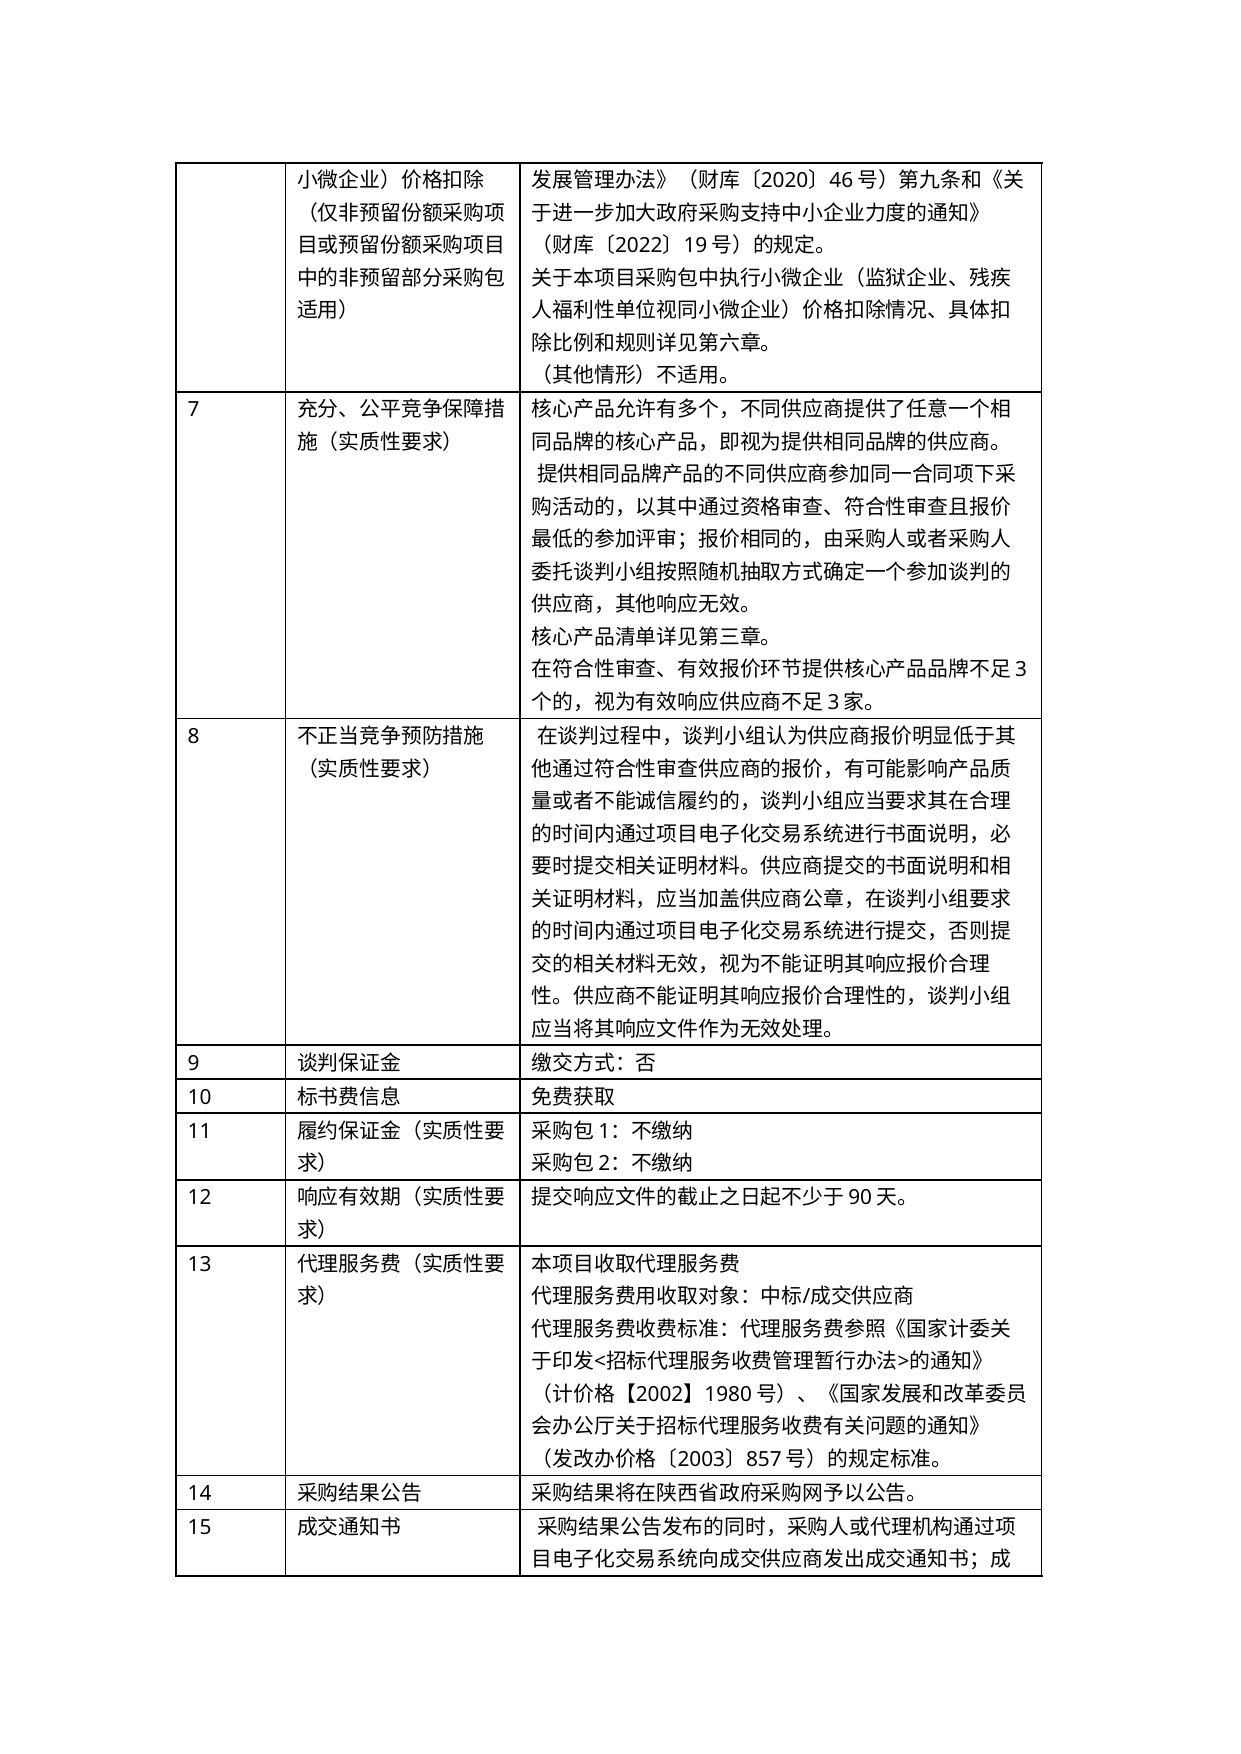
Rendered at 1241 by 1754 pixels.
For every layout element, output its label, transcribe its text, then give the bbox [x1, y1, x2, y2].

table_cell 12 [177, 1181, 285, 1245]
table_cell 6 [177, 164, 285, 391]
table_cell 不正当竞争预防措施（实质性要求） [286, 719, 519, 1044]
table_cell 10 [177, 1080, 285, 1112]
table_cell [286, 164, 519, 391]
table_cell 11 [177, 1114, 285, 1179]
table_cell 采购结果公告 [286, 1476, 519, 1508]
table_cell 谈判保证金 [286, 1046, 519, 1078]
table_cell 采购包1：不缴纳 采购包2：不缴纳 [521, 1114, 1041, 1179]
table_cell 履约保证金（实质性要求） [286, 1114, 519, 1179]
table_cell 本项目收取代理服务费 代理服务费用收取对象：中标/成交供应商 代理服务费收费标准：代理服务费参照《国家计委关于印发<招标代理服务收费管理暂行办法>的通知》（计价格【2002】1980号）、《国家发展和改革委员会办公厅关于招标代理服务收费有关问题的通知》（发改办价格〔2003〕857号）的规定标准。 [521, 1247, 1041, 1474]
table_cell 核心产品允许有多个，不同供应商提供了任意一个相同品牌的核心产品，即视为提供相同品牌的供应商。 提供相同品牌产品的不同供应商参加同一合同项下采购活动的，以其中通过资格审查、符合性审查且报价最低的参加评审；报价相同的，由采购人或者采购人委托谈判小组按照随机抽取方式确定一个参加谈判的供应商，其他响应无效。 核心产品清单详见第三章。 在符合性审查、有效报价环节提供核心产品品牌不足3个的，视为有效响应供应商不足3家。 [521, 393, 1041, 718]
table_cell 充分、公平竞争保障措施（实质性要求） [286, 393, 519, 718]
table_cell 8 [177, 719, 285, 1044]
table_cell 提交响应文件的截止之日起不少于90天。 [521, 1181, 1041, 1245]
table_cell 成交通知书 [286, 1510, 519, 1575]
table_cell 在谈判过程中，谈判小组认为供应商报价明显低于其他通过符合性审查供应商的报价，有可能影响产品质量或者不能诚信履约的，谈判小组应当要求其在合理的时间内通过项目电子化交易系统进行书面说明，必要时提交相关证明材料。供应商提交的书面说明和相关证明材料，应当加盖供应商公章，在谈判小组要求的时间内通过项目电子化交易系统进行提交，否则提交的相关材料无效，视为不能证明其响应报价合理性。供应商不能证明其响应报价合理性的，谈判小组应当将其响应文件作为无效处理。 [521, 719, 1041, 1044]
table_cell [521, 1510, 1041, 1575]
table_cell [521, 164, 1041, 391]
table_cell 缴交方式：否 [521, 1046, 1041, 1078]
table_cell 标书费信息 [286, 1080, 519, 1112]
table_cell 15 [177, 1510, 285, 1575]
table_cell 9 [177, 1046, 285, 1078]
table_cell 代理服务费（实质性要求） [286, 1247, 519, 1474]
table_cell 14 [177, 1476, 285, 1508]
table_cell 13 [177, 1247, 285, 1474]
table_cell 7 [177, 393, 285, 718]
table_cell 免费获取 [521, 1080, 1041, 1112]
table_cell 采购结果将在陕西省政府采购网予以公告。 [521, 1476, 1041, 1508]
table_cell 响应有效期（实质性要求） [286, 1181, 519, 1245]
